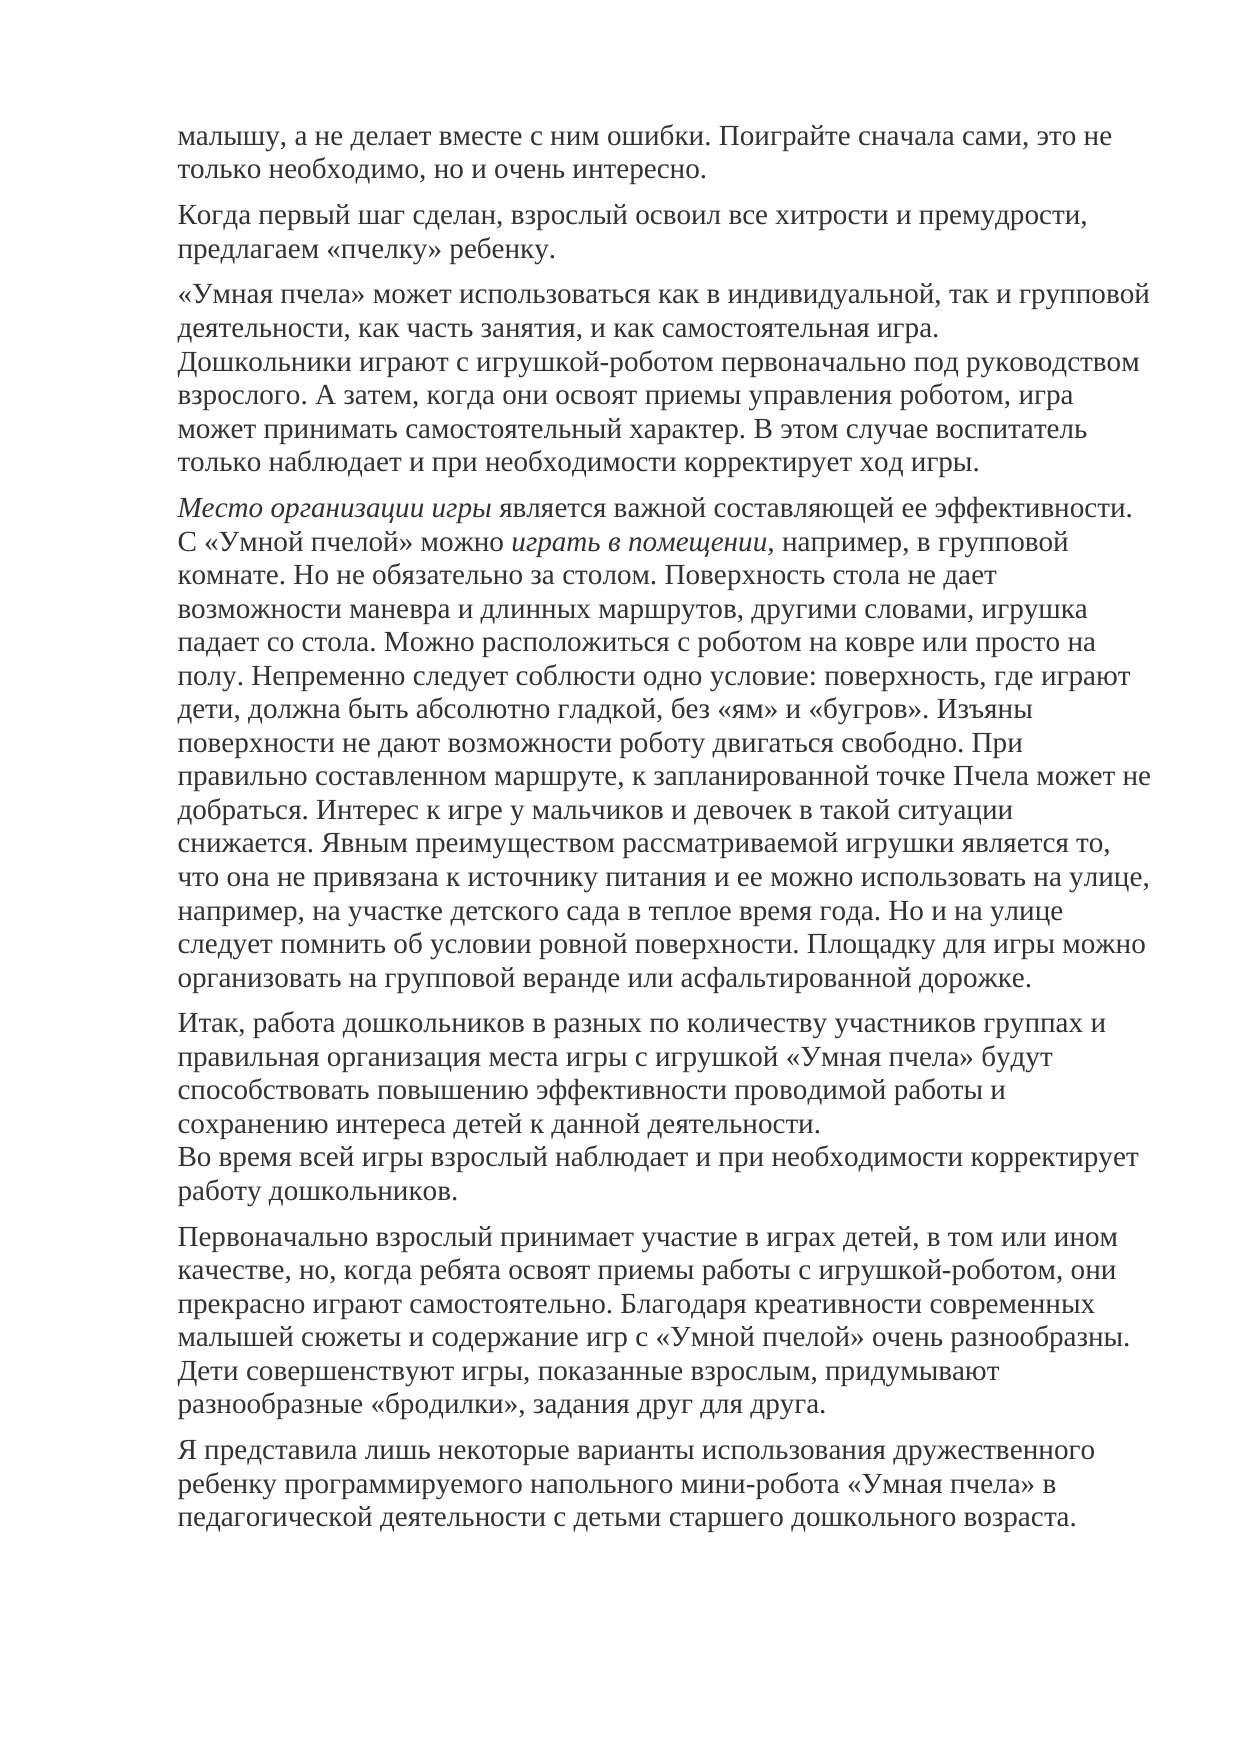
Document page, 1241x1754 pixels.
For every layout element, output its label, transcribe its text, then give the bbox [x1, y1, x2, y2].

text Итак, работа дошкольников в разных по количеству участников группах и правильная организация места игры с игрушкой «Умная пчела» будут способствовать повышению эффективности проводимой работы и сохранению интереса детей к данной деятельности. Во время всей игры взрослый наблюдает и при необходимости корректирует работу дошкольников. [177, 1005, 1152, 1207]
text «Умная пчела» может использоваться как в индивидуальной, так и групповой деятельности, как часть занятия, и как самостоятельная игра. Дошкольники играют с игрушкой-роботом первоначально под руководством взрослого. А затем, когда они освоят приемы управления роботом, игра может принимать самостоятельный характер. В этом случае воспитатель только наблюдает и при необходимости корректирует ход игры. [177, 277, 1152, 478]
text Я представила лишь некоторые варианты использования дружественного ребенку программируемого напольного мини-робота «Умная пчела» в педагогической деятельности с детьми старшего дошкольного возраста. [177, 1432, 1152, 1533]
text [177, 118, 1152, 185]
text Место организации игры является важной составляющей ее эффективности. С «Умной пчелой» можно играть в помещении, например, в групповой комнате. Но не обязательно за столом. Поверхность стола не дает возможности маневра и длинных маршрутов, другими словами, игрушка падает со стола. Можно расположиться с роботом на ковре или просто на полу. Непременно следует соблюсти одно условие: поверхность, где играют дети, должна быть абсолютно гладкой, без «ям» и «бугров». Изъяны поверхности не дают возможности роботу двигаться свободно. При правильно составленном маршруте, к запланированной точке Пчела может не добраться. Интерес к игре у мальчиков и девочек в такой ситуации снижается. Явным преимуществом рассматриваемой игрушки является то, что она не привязана к источнику питания и ее можно использовать на улице, например, на участке детского сада в теплое время года. Но и на улице следует помнить об условии ровной поверхности. Площадку для игры можно организовать на групповой веранде или асфальтированной дорожке. [177, 490, 1152, 993]
text Первоначально взрослый принимает участие в играх детей, в том или ином качестве, но, когда ребята освоят приемы работы с игрушкой-роботом, они прекрасно играют самостоятельно. Благодаря креативности современных малышей сюжеты и содержание игр с «Умной пчелой» очень разнообразны. Дети совершенствуют игры, показанные взрослым, придумывают разнообразные «бродилки», задания друг для друга. [177, 1219, 1152, 1420]
text Когда первый шаг сделан, взрослый освоил все хитрости и премудрости, предлагаем «пчелку» ребенку. [177, 197, 1152, 264]
